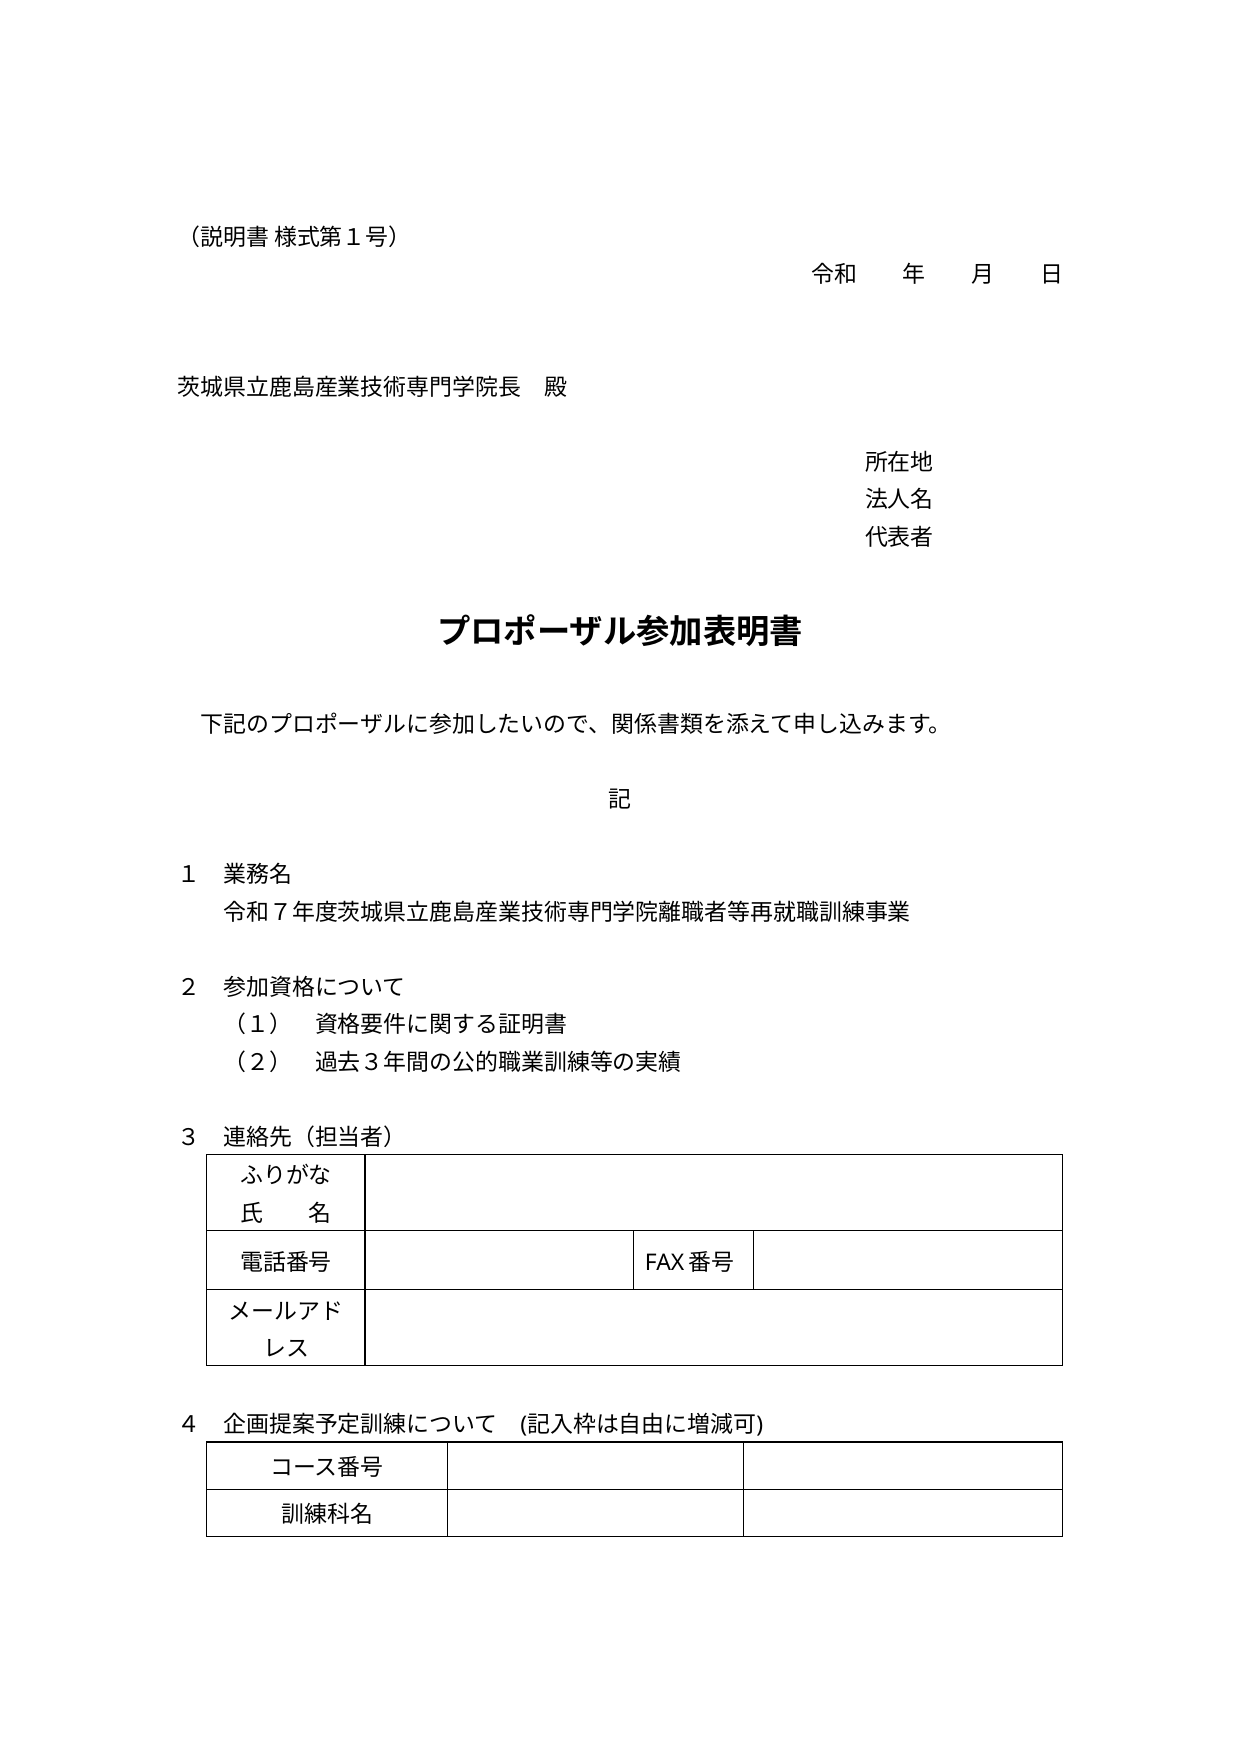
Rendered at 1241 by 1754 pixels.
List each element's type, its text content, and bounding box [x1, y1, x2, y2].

table_cell FAX番号 [634, 1231, 753, 1289]
table_header ふりがな 氏 名 [207, 1155, 364, 1230]
table_header [744, 1443, 1062, 1489]
table_cell [754, 1231, 1062, 1289]
table_cell [448, 1490, 743, 1536]
text 代表者 [177, 517, 1063, 554]
text （２） 過去３年間の公的職業訓練等の実績 [177, 1042, 1063, 1079]
table_cell 電話番号 [207, 1231, 364, 1289]
table_cell [366, 1231, 633, 1289]
table_header コース番号 [207, 1443, 447, 1489]
table_header [366, 1155, 1062, 1230]
text １ 業務名 [177, 854, 1063, 892]
text 茨城県立鹿島産業技術専門学院長 殿 [177, 367, 1063, 404]
text （説明書 様式第１号） [177, 217, 1063, 254]
subtitle 記 [177, 779, 1063, 817]
text （１） 資格要件に関する証明書 [177, 1004, 1063, 1042]
text プロポーザル参加表明書 [177, 592, 1063, 667]
table_cell 訓練科名 [207, 1490, 447, 1536]
text 所在地 [177, 442, 1063, 479]
text 下記のプロポーザルに参加したいので、関係書類を添えて申し込みます。 [177, 704, 1063, 742]
text ２ 参加資格について [177, 967, 1063, 1004]
text 法人名 [177, 479, 1063, 517]
table_cell [744, 1490, 1062, 1536]
text ３ 連絡先（担当者） [177, 1117, 1063, 1154]
text ４ 企画提案予定訓練について (記入枠は自由に増減可) [177, 1404, 1063, 1441]
table_header [448, 1443, 743, 1489]
table_cell [366, 1290, 1062, 1365]
table_cell メールアドレス [207, 1290, 364, 1365]
text 令和７年度茨城県立鹿島産業技術専門学院離職者等再就職訓練事業 [177, 892, 1063, 929]
text 令和 年 月 日 [177, 254, 1063, 292]
